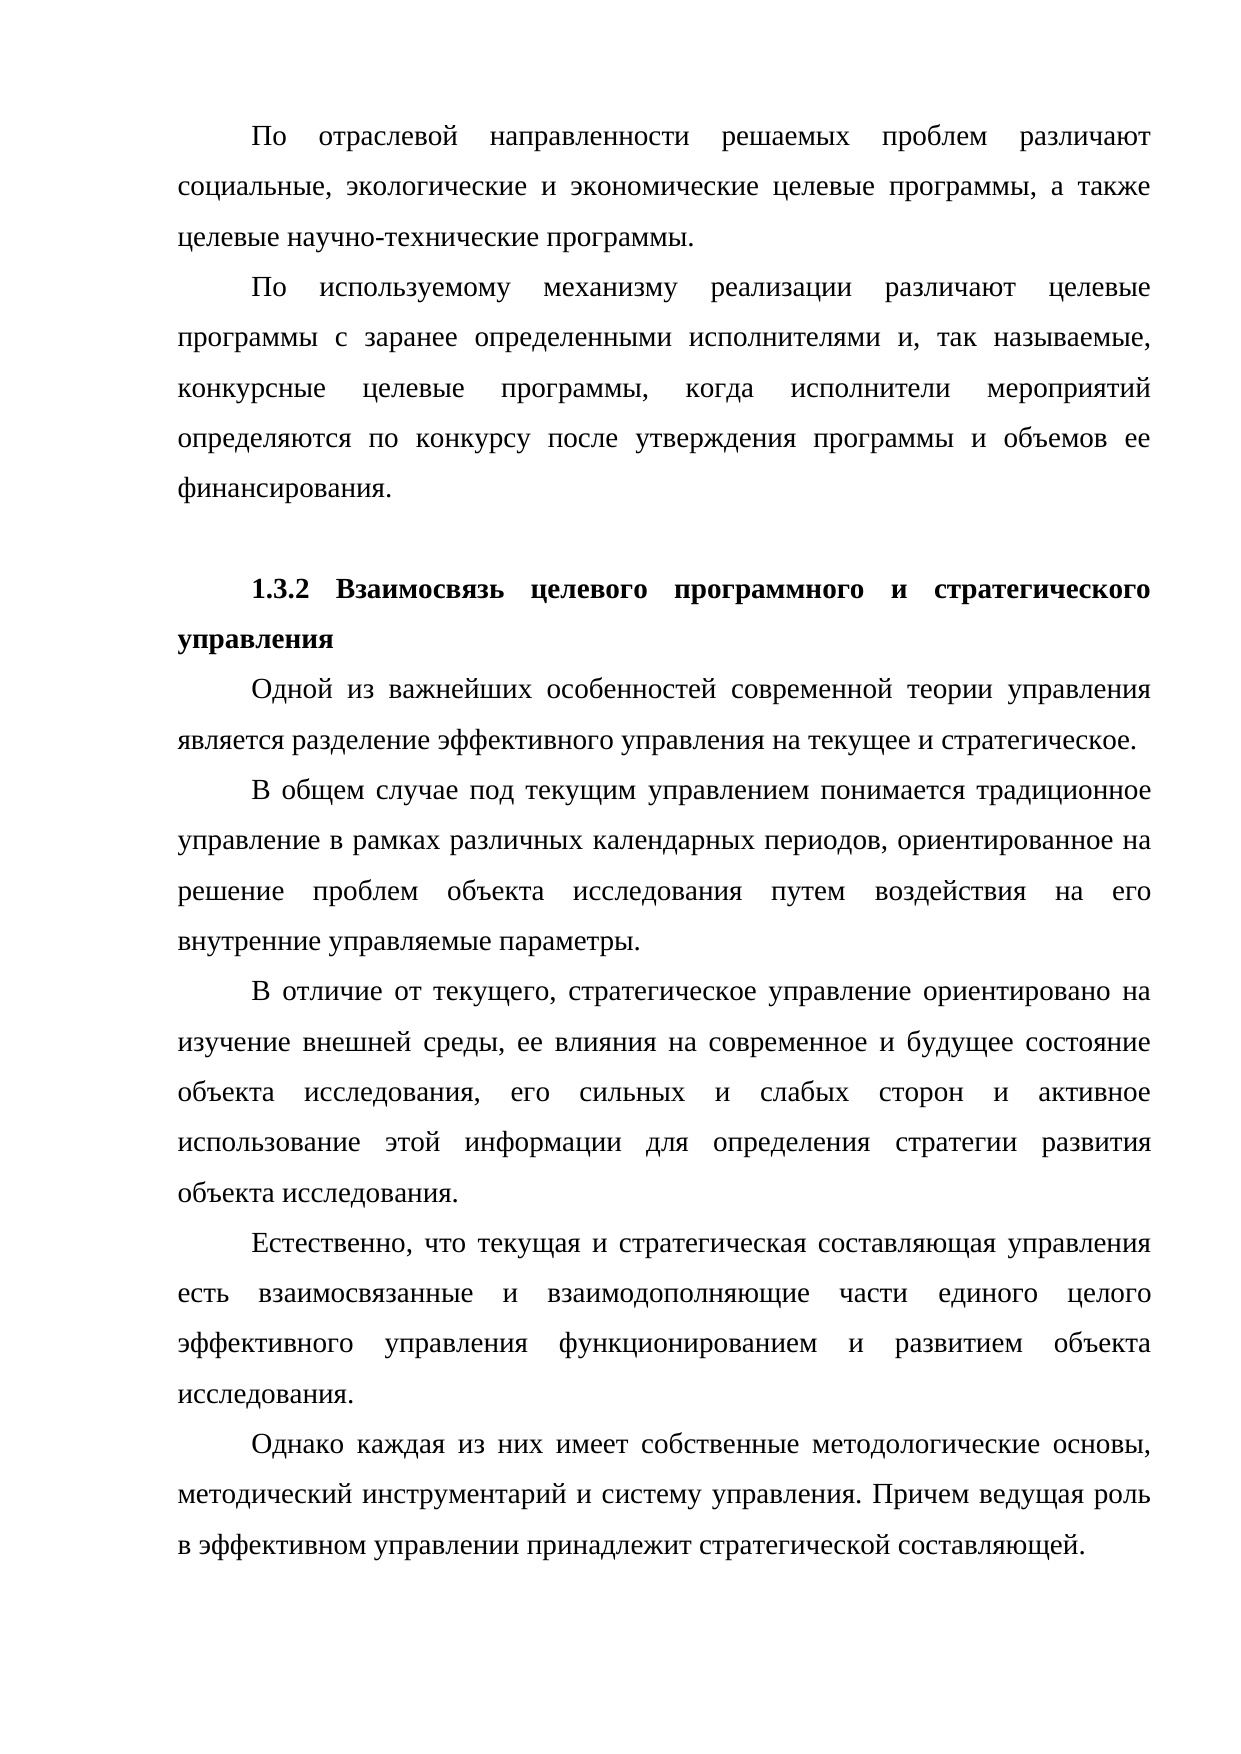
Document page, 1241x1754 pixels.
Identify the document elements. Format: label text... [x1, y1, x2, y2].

text В общем случае под текущим управлением понимается традиционное управление в рамках различных календарных периодов, ориентированное на решение проблем объекта исследования путем воздействия на его внутренние управляемые параметры. [177, 772, 1152, 957]
text Однако каждая из них имеет собственные методологические основы, методический инструментарий и систему управления. Причем ведущая роль в эффективном управлении принадлежит стратегической составляющей. [177, 1426, 1152, 1560]
text Одной из важнейших особенностей современной теории управления является разделение эффективного управления на текущее и стратегическое. [177, 672, 1152, 755]
text В отличие от текущего, стратегическое управление ориентировано на изучение внешней среды, ее влияния на современное и будущее состояние объекта исследования, его сильных и слабых сторон и активное использование этой информации для определения стратегии развития объекта исследования. [177, 973, 1152, 1208]
subtitle По используемому механизму реализации различают целевые программы с заранее определенными исполнителями и, так называемые, конкурсные целевые программы, когда исполнители мероприятий определяются по конкурсу после утверждения программы и объемов ее финансирования. [177, 269, 1152, 504]
text 1.3.2 Взаимосвязь целевого программного и стратегического управления [177, 571, 1152, 655]
text По отраслевой направленности решаемых проблем различают социальные, экологические и экономические целевые программы, а также целевые научно-технические программы. [177, 118, 1152, 252]
text Естественно, что текущая и стратегическая составляющая управления есть взаимосвязанные и взаимодополняющие части единого целого эффективного управления функционированием и развитием объекта исследования. [177, 1225, 1152, 1409]
